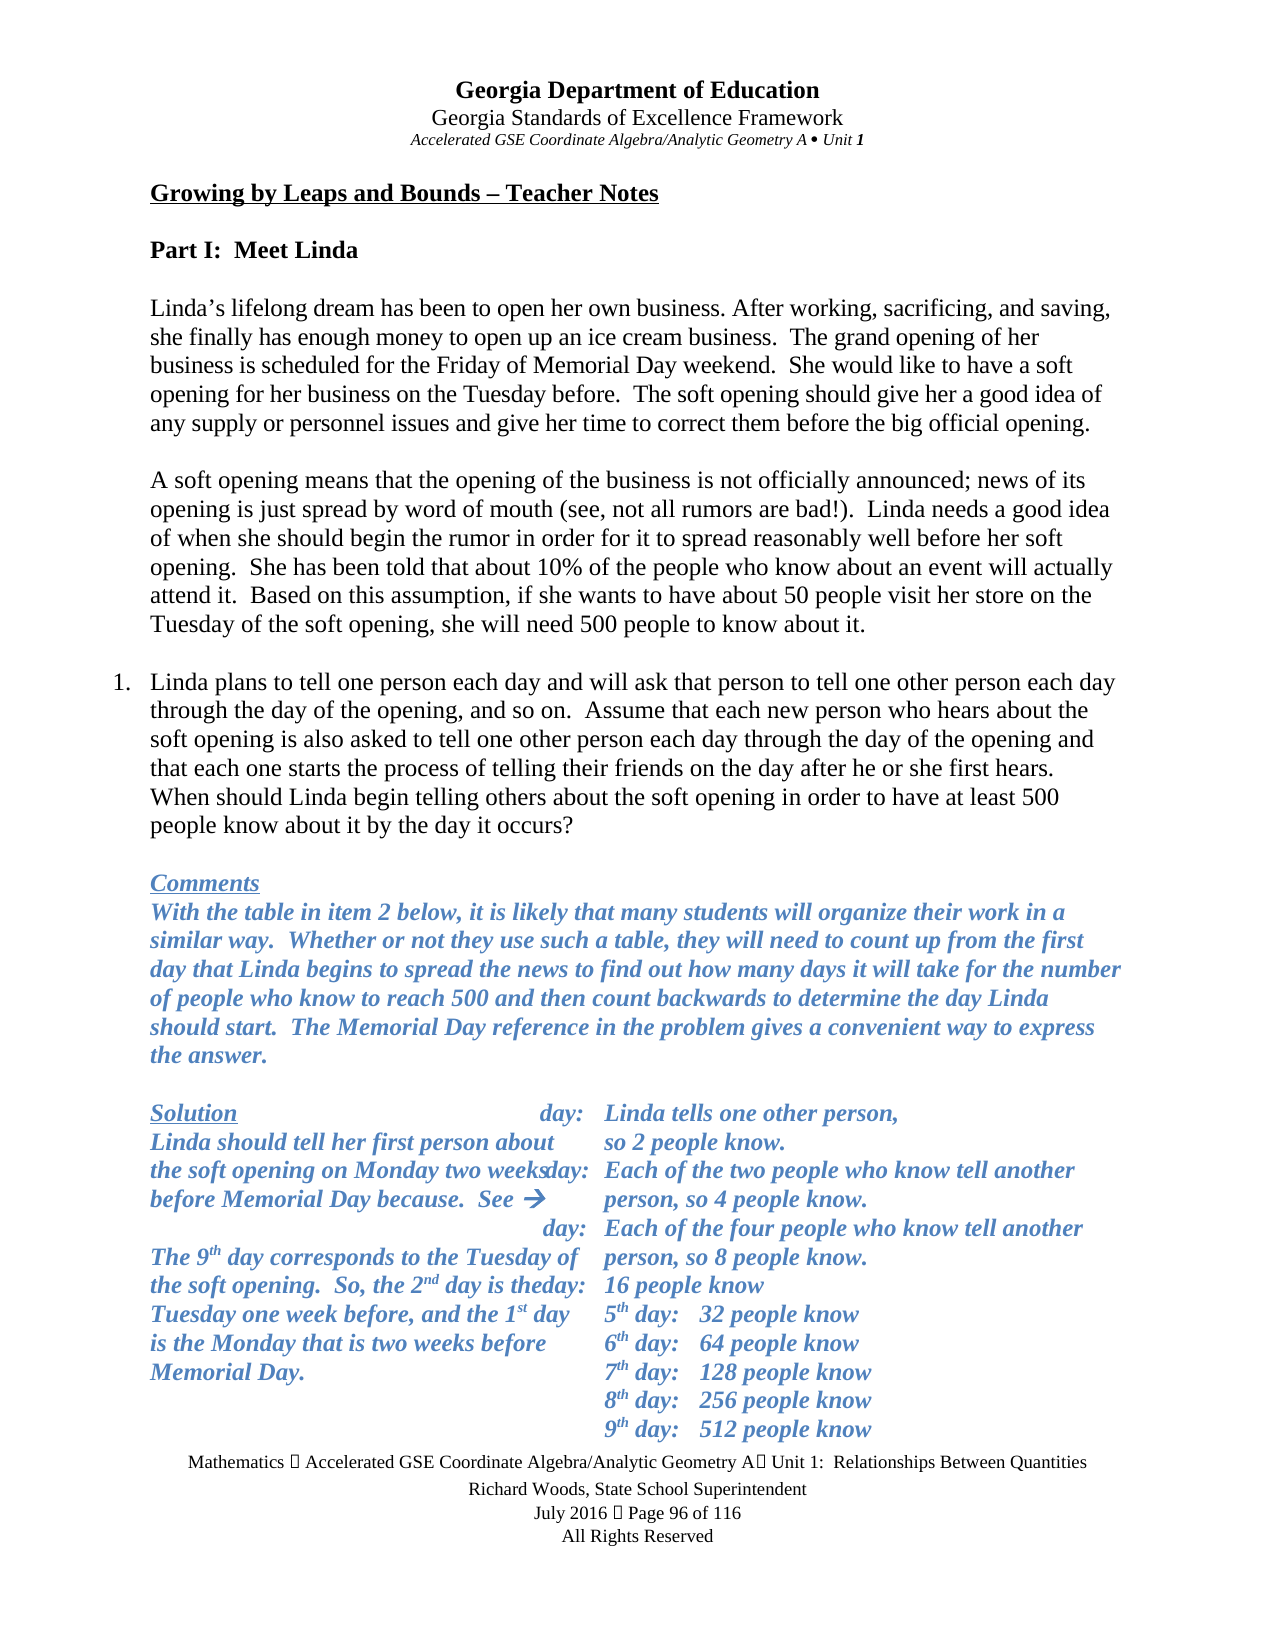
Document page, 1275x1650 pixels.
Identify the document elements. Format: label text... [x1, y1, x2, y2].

text Linda’s lifelong dream has been to open her own business. After working, sacrificing, and saving, she finally has enough money to open up an ice cream business. The grand opening of her business is scheduled for the Friday of Memorial Day weekend. She would like to have a soft opening for her business on the Tuesday before. The soft opening should give her a good idea of any supply or personnel issues and give her time to correct them before the big official opening. [150, 293, 1125, 437]
text Comments [150, 868, 1125, 897]
list Linda plans to tell one person each day and will ask that person to tell one other person each day through the day of the opening, and so on. Assume that each new person who hears about the soft opening is also asked to tell one other person each day through the day of the opening and that each one starts the process of telling their friends on the day after he or she first hears. When should Linda begin telling others about the soft opening in order to have at least 500 people know about it by the day it occurs? [112, 667, 1125, 839]
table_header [593, 1098, 1114, 1443]
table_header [139, 1098, 593, 1443]
text Growing by Leaps and Bounds – Teacher Notes [150, 178, 1125, 207]
text Part I: Meet Linda [150, 236, 1125, 264]
text With the table in item 2 below, it is likely that many students will organize their work in a similar way. Whether or not they use such a table, they will need to count up from the first day that Linda begins to spread the news to find out how many days it will take for the number of people who know to reach 500 and then count backwards to determine the day Linda should start. The Memorial Day reference in the problem gives a convenient way to express the answer. [150, 897, 1125, 1069]
text A soft opening means that the opening of the business is not officially announced; news of its opening is just spread by word of mouth (see, not all rumors are bad!). Linda needs a good idea of when she should begin the rumor in order for it to spread reasonably well before her soft opening. She has been told that about 10% of the people who know about an event will actually attend it. Based on this assumption, if she wants to have about 50 people visit her store on the Tuesday of the soft opening, she will need 500 people to know about it. [150, 466, 1125, 638]
